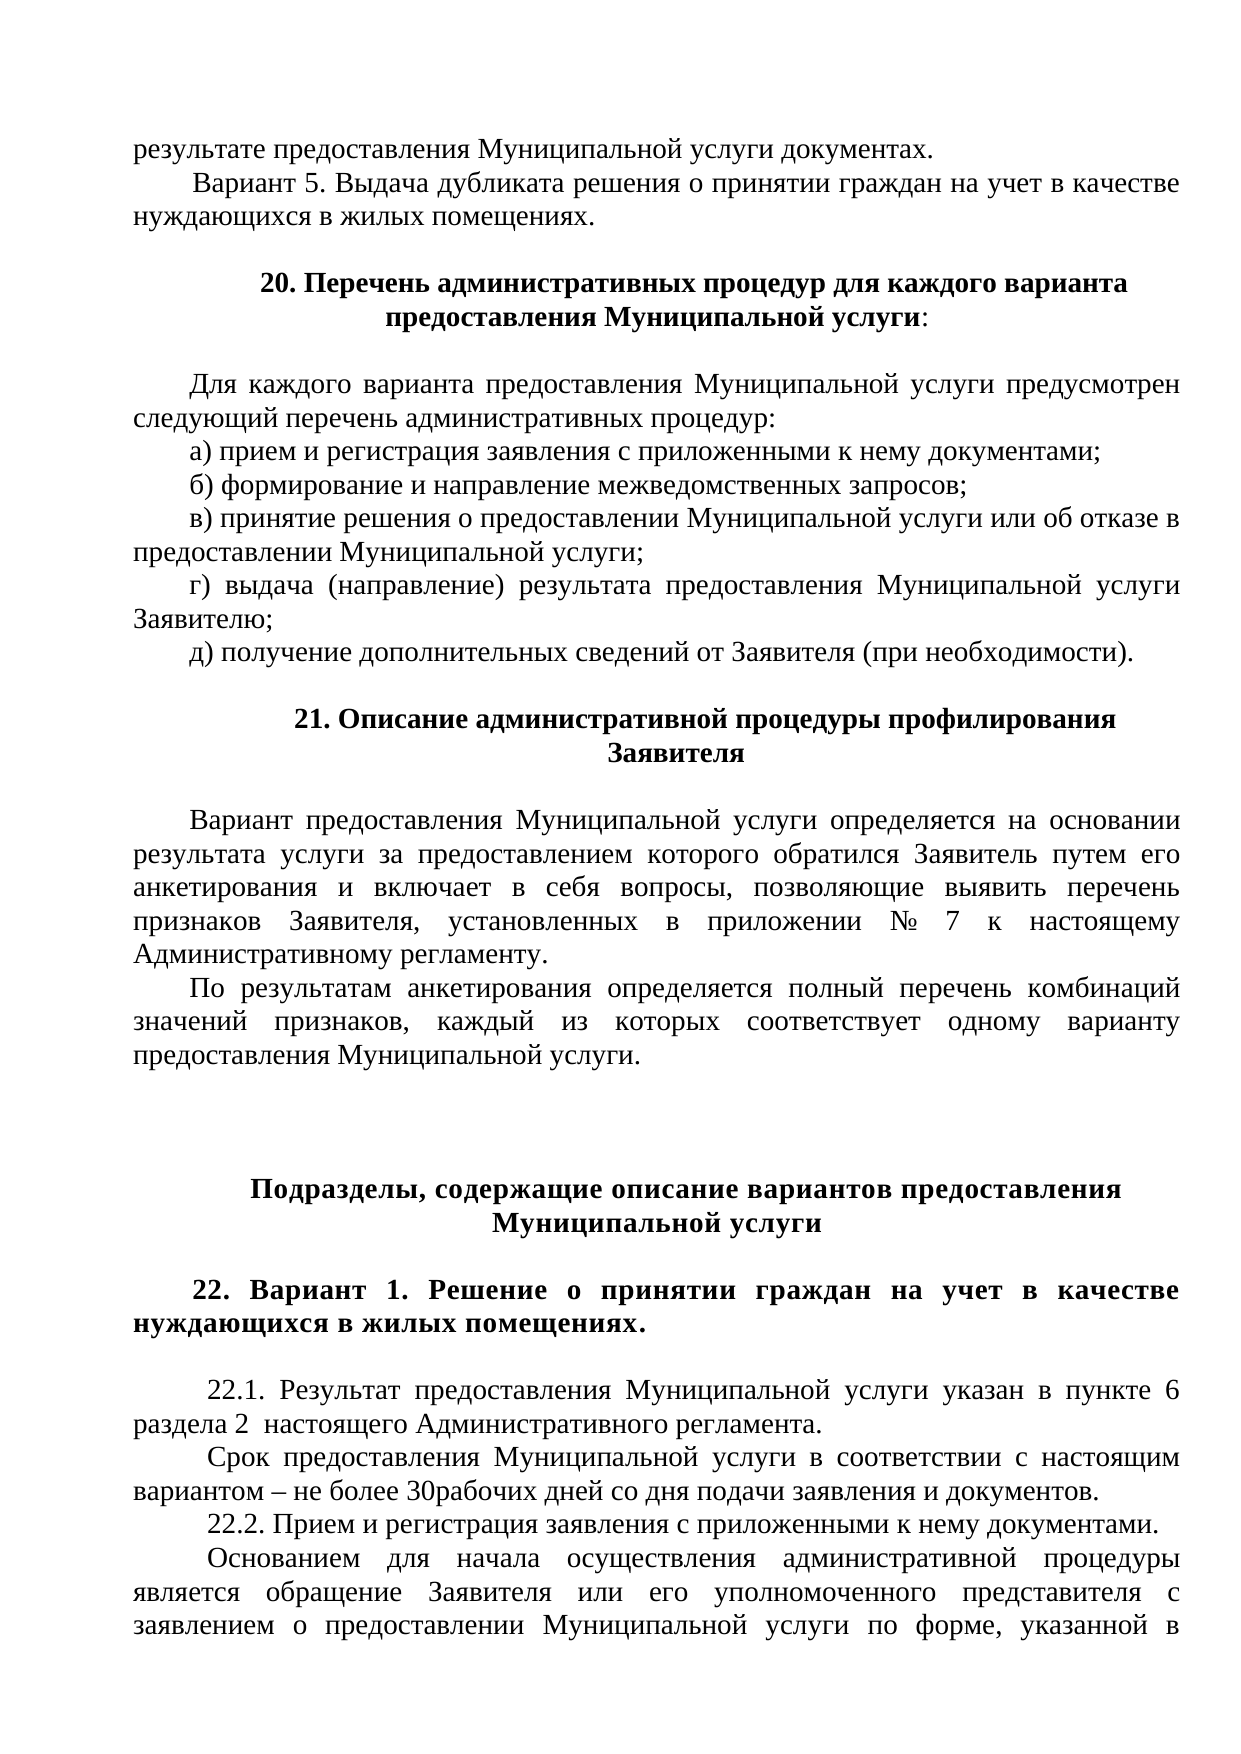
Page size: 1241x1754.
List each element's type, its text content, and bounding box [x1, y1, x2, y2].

text Вариант предоставления Муниципальной услуги определяется на основании результата услуги за предоставлением которого обратился Заявитель путем его анкетирования и включает в себя вопросы, позволяющие выявить перечень признаков Заявителя, установленных в приложении № 7 к настоящему Административному регламенту. [133, 802, 1181, 970]
text а) прием и регистрация заявления с приложенными к нему документами; [133, 433, 1181, 467]
text По результатам анкетирования определяется полный перечень комбинаций значений признаков, каждый из которых соответствует одному варианту предоставления Муниципальной услуги. [133, 970, 1181, 1071]
text г) выдача (направление) результата предоставления Муниципальной услуги Заявителю; [133, 567, 1181, 634]
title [133, 131, 1181, 165]
text д) получение дополнительных сведений от Заявителя (при необходимости). [133, 634, 1181, 668]
text Срок предоставления Муниципальной услуги в соответствии с настоящим вариантом – не более 30рабочих дней со дня подачи заявления и документов. [133, 1439, 1181, 1507]
text 22. Вариант 1. Решение о принятии граждан на учет в качестве нуждающихся в жилых помещениях. [133, 1272, 1181, 1339]
text 22.2. Прием и регистрация заявления с приложенными к нему документами. [133, 1507, 1181, 1540]
text Для каждого варианта предоставления Муниципальной услуги предусмотрен следующий перечень административных процедур: [133, 366, 1181, 433]
text 21. Описание административной процедуры профилирования Заявителя [170, 702, 1181, 769]
text Вариант 5. Выдача дубликата решения о принятии граждан на учет в качестве нуждающихся в жилых помещениях. [133, 165, 1181, 232]
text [133, 1540, 1181, 1641]
text в) принятие решения о предоставлении Муниципальной услуги или об отказе в предоставлении Муниципальной услуги; [133, 500, 1181, 567]
text 22.1. Результат предоставления Муниципальной услуги указан в пункте 6 раздела 2 настоящего Административного регламента. [133, 1372, 1181, 1439]
text 20. Перечень административных процедур для каждого варианта предоставления Муниципальной услуги: [133, 266, 1181, 333]
text Подразделы, содержащие описание вариантов предоставления Муниципальной услуги [133, 1171, 1181, 1238]
text б) формирование и направление межведомственных запросов; [133, 467, 1181, 500]
